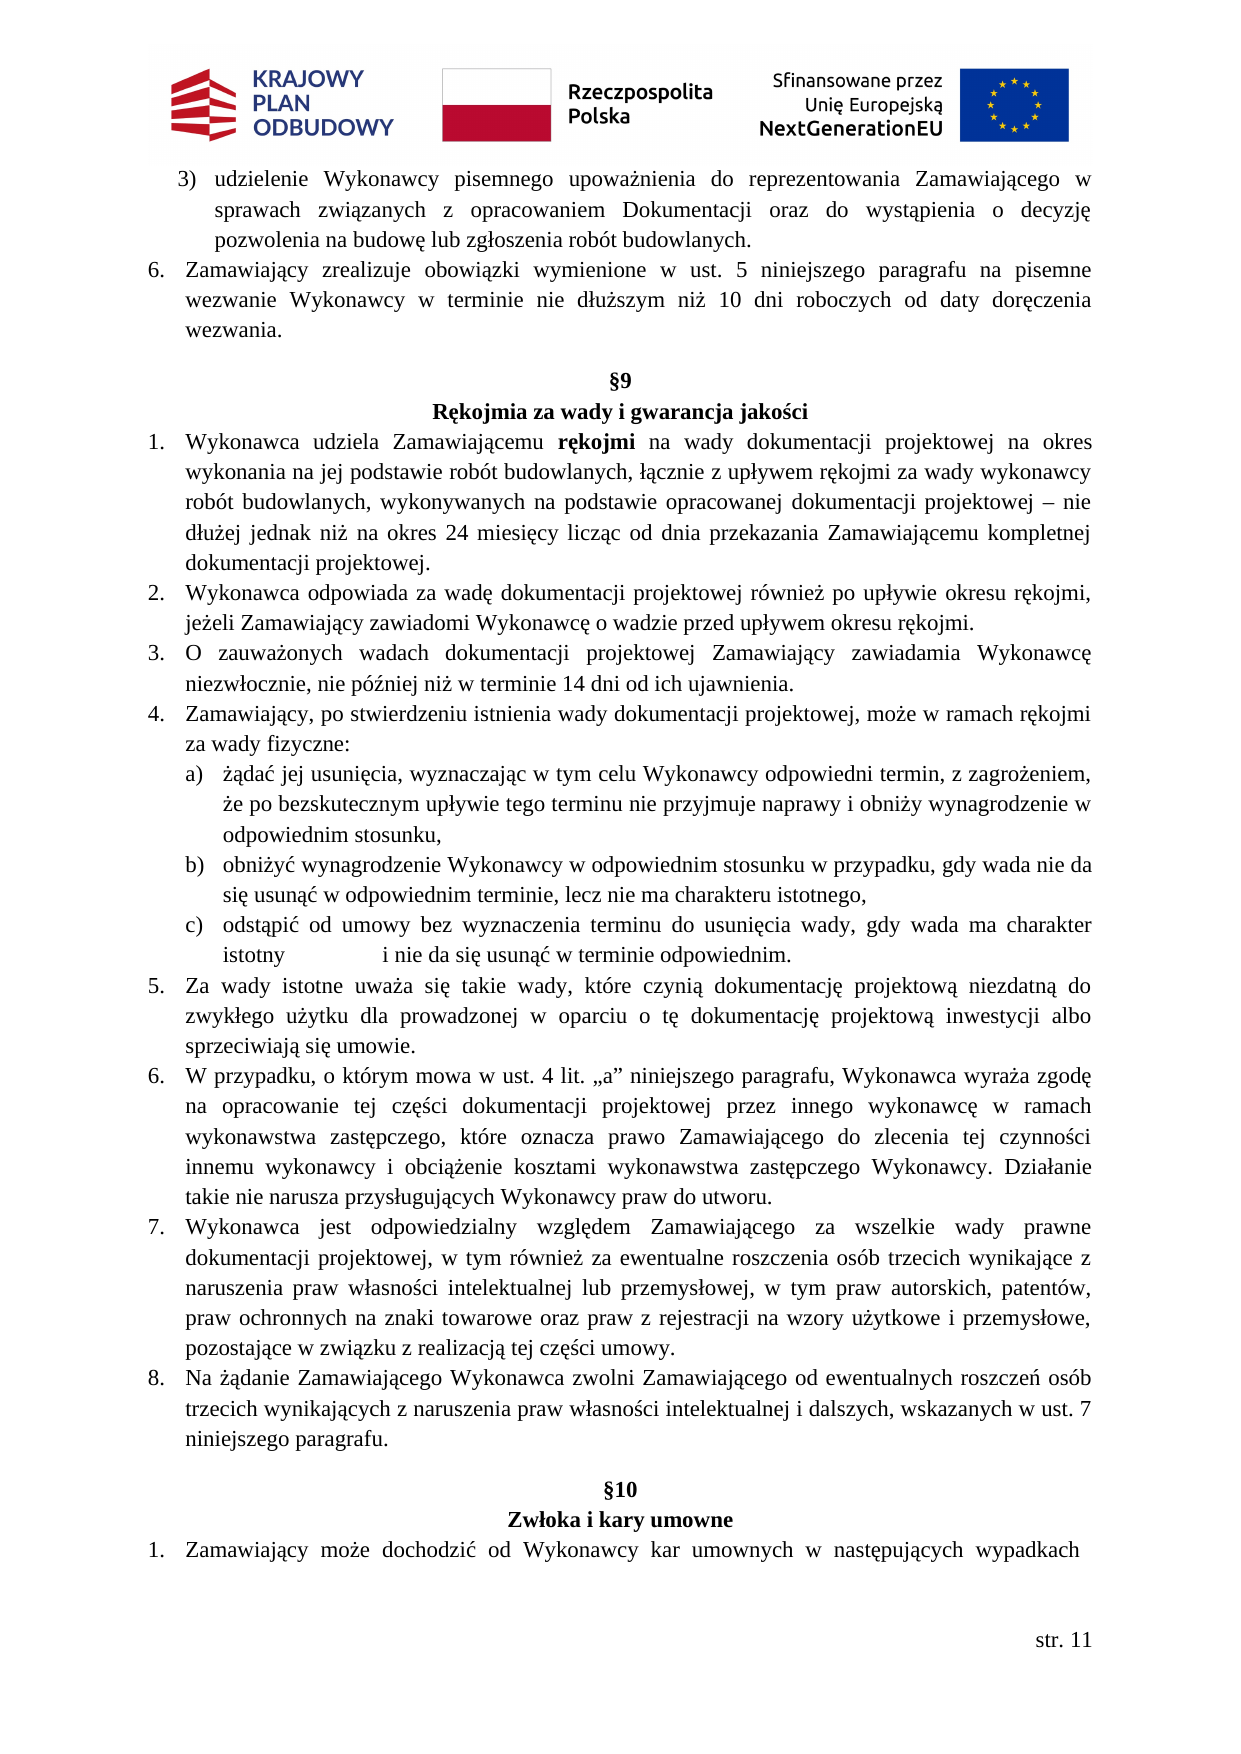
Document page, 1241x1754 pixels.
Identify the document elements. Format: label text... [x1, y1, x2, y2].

text Rękojmia za wady i gwarancja jakości [148, 398, 1093, 424]
text Zwłoka i kary umowne [148, 1506, 1093, 1532]
list Zamawiający, po stwierdzeniu istnienia wady dokumentacji projektowej, może w ramach rękojmi za wady fizyczne: [148, 700, 1093, 756]
text §10 [148, 1476, 1093, 1502]
text §9 [148, 367, 1093, 394]
list Zamawiający zrealizuje obowiązki wymienione w ust. 5 niniejszego paragrafu na pisemne wezwanie Wykonawcy w terminie nie dłuższym niż 10 dni roboczych od daty doręczenia wezwania. [148, 256, 1093, 343]
list W przypadku, o którym mowa w ust. 4 lit. „a” niniejszego paragrafu, Wykonawca wyraża zgodę na opracowanie tej części dokumentacji projektowej przez innego wykonawcę w ramach wykonawstwa zastępczego, które oznacza prawo Zamawiającego do zlecenia tej czynności innemu wykonawcy i obciążenie kosztami wykonawstwa zastępczego Wykonawcy. Działanie takie nie narusza przysługujących Wykonawcy praw do utworu. [148, 1062, 1093, 1209]
list udzielenie Wykonawcy pisemnego upoważnienia do reprezentowania Zamawiającego w sprawach związanych z opracowaniem Dokumentacji oraz do wystąpienia o decyzję pozwolenia na budowę lub zgłoszenia robót budowlanych. [177, 166, 1093, 252]
list Wykonawca jest odpowiedzialny względem Zamawiającego za wszelkie wady prawne dokumentacji projektowej, w tym również za ewentualne roszczenia osób trzecich wynikające z naruszenia praw własności intelektualnej lub przemysłowej, w tym praw autorskich, patentów, praw ochronnych na znaki towarowe oraz praw z rejestracji na wzory użytkowe i przemysłowe, pozostające w związku z realizacją tej części umowy. [148, 1213, 1093, 1361]
list Za wady istotne uważa się takie wady, które czynią dokumentację projektową niezdatną do zwykłego użytku dla prowadzonej w oparciu o tę dokumentację projektową inwestycji albo sprzeciwiają się umowie. [148, 972, 1093, 1058]
picture [147, 44, 1093, 166]
list O zauważonych wadach dokumentacji projektowej Zamawiający zawiadamia Wykonawcę niezwłocznie, nie później niż w terminie 14 dni od ich ujawnienia. [148, 639, 1093, 696]
list Zamawiający może dochodzić od Wykonawcy kar umownych w następujących wypadkach i wysokościach: [148, 1536, 1093, 1563]
list Wykonawca udziela Zamawiającemu rękojmi na wady dokumentacji projektowej na okres wykonania na jej podstawie robót budowlanych, łącznie z upływem rękojmi za wady wykonawcy robót budowlanych, wykonywanych na podstawie opracowanej dokumentacji projektowej – nie dłużej jednak niż na okres 24 miesięcy licząc od dnia przekazania Zamawiającemu kompletnej dokumentacji projektowej. [148, 428, 1093, 575]
list żądać jej usunięcia, wyznaczając w tym celu Wykonawcy odpowiedni termin, z zagrożeniem, że po bezskutecznym upływie tego terminu nie przyjmuje naprawy i obniży wynagrodzenie w odpowiednim stosunku, [185, 760, 1093, 847]
list odstąpić od umowy bez wyznaczenia terminu do usunięcia wady, gdy wada ma charakter istotny i nie da się usunąć w terminie odpowiednim. [185, 911, 1093, 968]
list obniżyć wynagrodzenie Wykonawcy w odpowiednim stosunku w przypadku, gdy wada nie da się usunąć w odpowiednim terminie, lecz nie ma charakteru istotnego, [185, 851, 1093, 907]
list Na żądanie Zamawiającego Wykonawca zwolni Zamawiającego od ewentualnych roszczeń osób trzecich wynikających z naruszenia praw własności intelektualnej i dalszych, wskazanych w ust. 7 niniejszego paragrafu. [148, 1364, 1093, 1451]
list Wykonawca odpowiada za wadę dokumentacji projektowej również po upływie okresu rękojmi, jeżeli Zamawiający zawiadomi Wykonawcę o wadzie przed upływem okresu rękojmi. [148, 579, 1093, 636]
